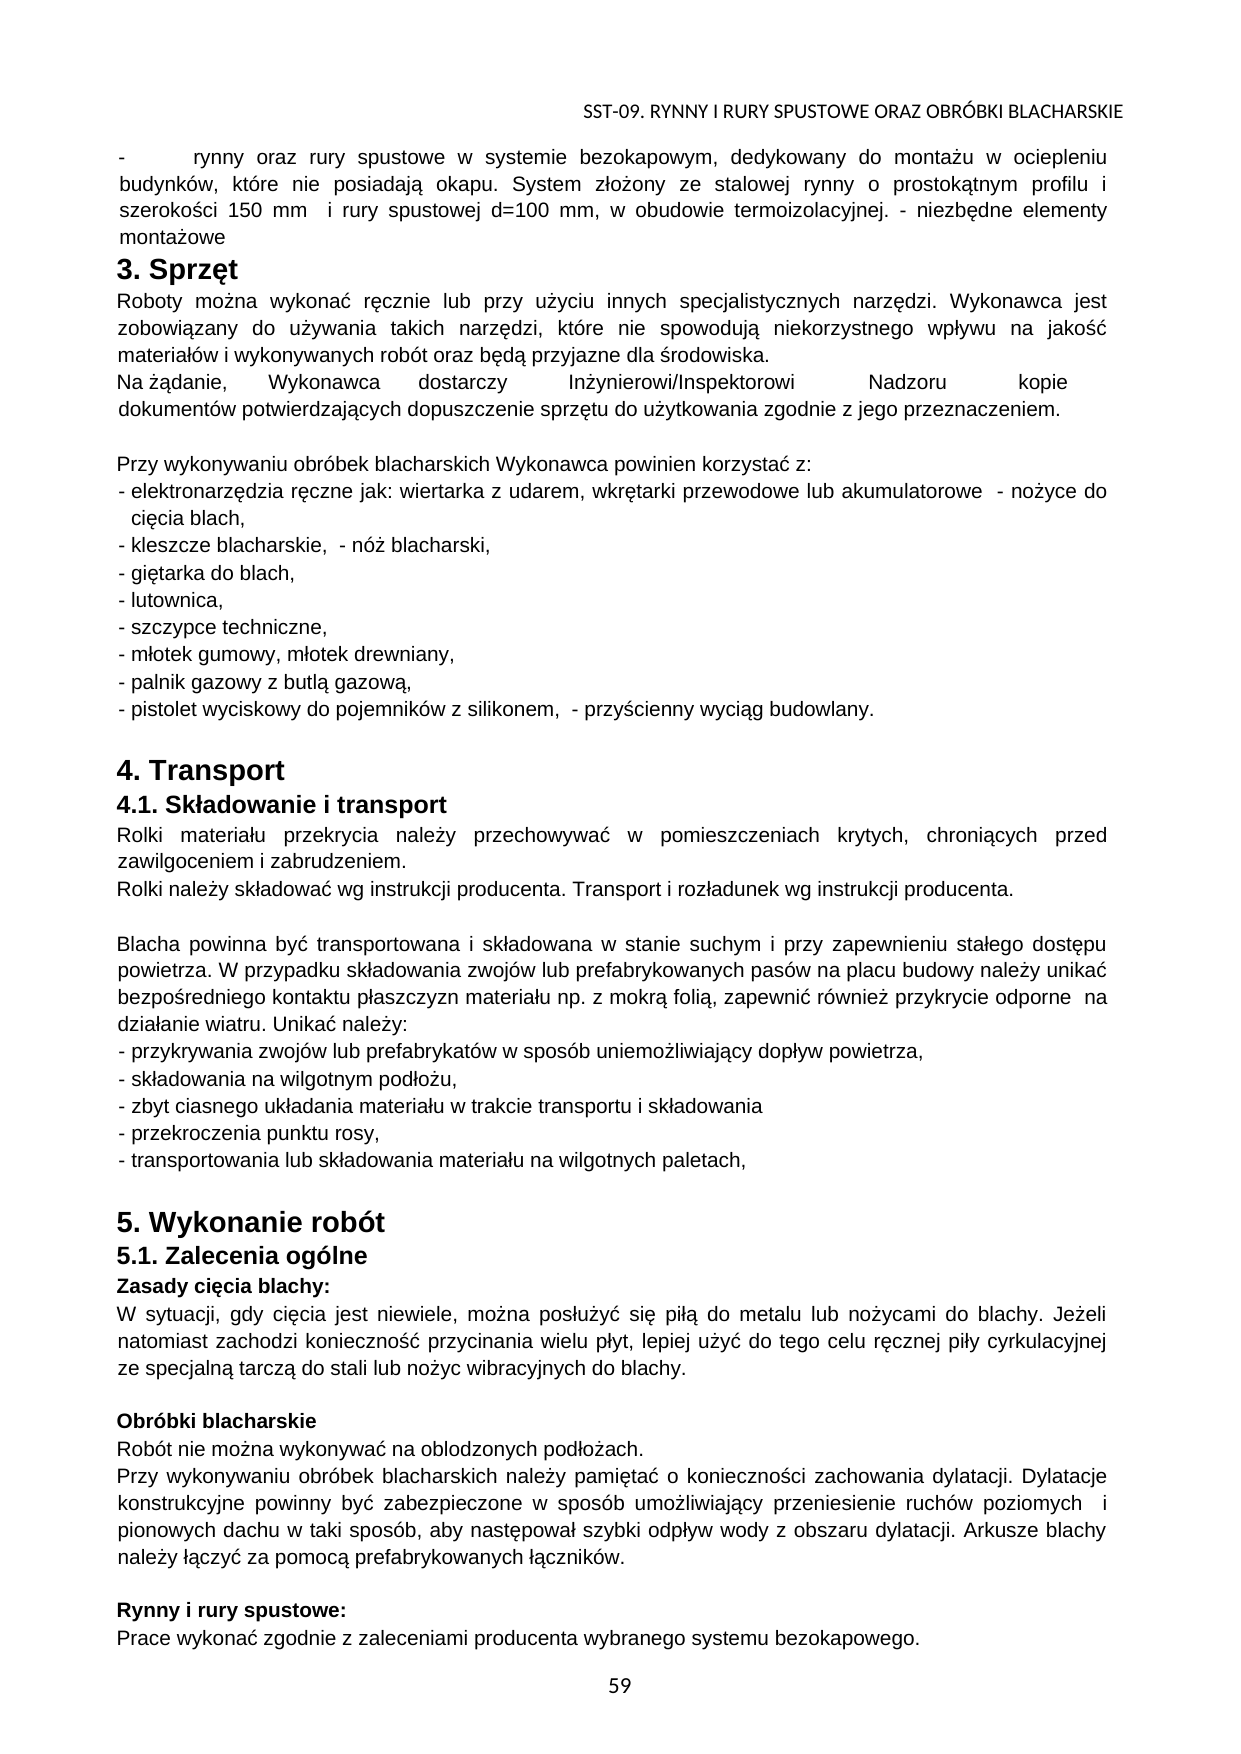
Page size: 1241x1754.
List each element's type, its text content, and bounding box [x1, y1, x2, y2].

text Prace wykonać zgodnie z zaleceniami producenta wybranego systemu bezokapowego. [116, 1626, 1108, 1650]
list lutownica, [118, 588, 1108, 612]
list transportowania lub składowania materiału na wilgotnych paletach, [118, 1148, 1108, 1172]
subtitle 4. Transport [116, 753, 1108, 787]
text Rynny i rury spustowe: [116, 1598, 1109, 1622]
text Przy wykonywaniu obróbek blacharskich Wykonawca powinien korzystać z: [116, 452, 1108, 476]
list pistolet wyciskowy do pojemników z silikonem, - przyścienny wyciąg budowlany. [118, 697, 1108, 721]
list zbyt ciasnego układania materiału w trakcie transportu i składowania [118, 1094, 1108, 1118]
text Robót nie można wykonywać na oblodzonych podłożach. [116, 1437, 1108, 1461]
text Na żądanie, Wykonawca dostarczy Inżynierowi/Inspektorowi Nadzoru kopie dokumentów potwierdzających dopuszczenie sprzętu do użytkowania zgodnie z jego przeznaczeniem. [116, 370, 1108, 420]
list rynny oraz rury spustowe w systemie bezokapowym, dedykowany do montażu w ociepleniu budynków, które nie posiadają okapu. System złożony ze stalowej rynny o prostokątnym profilu i szerokości 150 mm i rury spustowej d=100 mm, w obudowie termoizolacyjnej. - niezbędne elementy montażowe [118, 145, 1108, 249]
text Rolki należy składować wg instrukcji producenta. Transport i rozładunek wg instrukcji producenta. [116, 877, 1108, 901]
text 4.1. Składowanie i transport [116, 789, 1109, 818]
list przykrywania zwojów lub prefabrykatów w sposób uniemożliwiający dopływ powietrza, [118, 1039, 1108, 1063]
list elektronarzędzia ręczne jak: wiertarka z udarem, wkrętarki przewodowe lub akumulatorowe - nożyce do cięcia blach, [118, 479, 1108, 530]
text Zasady cięcia blachy: [116, 1274, 1109, 1298]
list przekroczenia punktu rosy, [118, 1121, 1108, 1145]
list palnik gazowy z butlą gazową, [118, 669, 1108, 693]
subtitle 5. Wykonanie robót [116, 1204, 1108, 1238]
list składowania na wilgotnym podłożu, [118, 1066, 1108, 1090]
subtitle Obróbki blacharskie [116, 1409, 1108, 1433]
subtitle 3. Sprzęt [116, 252, 1108, 286]
text Przy wykonywaniu obróbek blacharskich należy pamiętać o konieczności zachowania dylatacji. Dylatacje konstrukcyjne powinny być zabezpieczone w sposób umożliwiający przeniesienie ruchów poziomych i pionowych dachu w taki sposób, aby następował szybki odpływ wody z obszaru dylatacji. Arkusze blachy należy łączyć za pomocą prefabrykowanych łączników. [116, 1464, 1108, 1568]
text Roboty można wykonać ręcznie lub przy użyciu innych specjalistycznych narzędzi. Wykonawca jest zobowiązany do używania takich narzędzi, które nie spowodują niekorzystnego wpływu na jakość materiałów i wykonywanych robót oraz będą przyjazne dla środowiska. [116, 289, 1108, 366]
text 5.1. Zalecenia ogólne [116, 1241, 1109, 1270]
text Rolki materiału przekrycia należy przechowywać w pomieszczeniach krytych, chroniących przed zawilgoceniem i zabrudzeniem. [116, 822, 1108, 873]
list giętarka do blach, [118, 560, 1108, 584]
list szczypce techniczne, [118, 615, 1108, 639]
text Blacha powinna być transportowana i składowana w stanie suchym i przy zapewnieniu stałego dostępu powietrza. W przypadku składowania zwojów lub prefabrykowanych pasów na placu budowy należy unikać bezpośredniego kontaktu płaszczyzn materiału np. z mokrą folią, zapewnić również przykrycie odporne na działanie wiatru. Unikać należy: [116, 931, 1108, 1036]
list kleszcze blacharskie, - nóż blacharski, [118, 533, 1108, 557]
list młotek gumowy, młotek drewniany, [118, 642, 1108, 666]
text W sytuacji, gdy cięcia jest niewiele, można posłużyć się piłą do metalu lub nożycami do blachy. Jeżeli natomiast zachodzi konieczność przycinania wielu płyt, lepiej użyć do tego celu ręcznej piły cyrkulacyjnej ze specjalną tarczą do stali lub nożyc wibracyjnych do blachy. [116, 1302, 1108, 1379]
